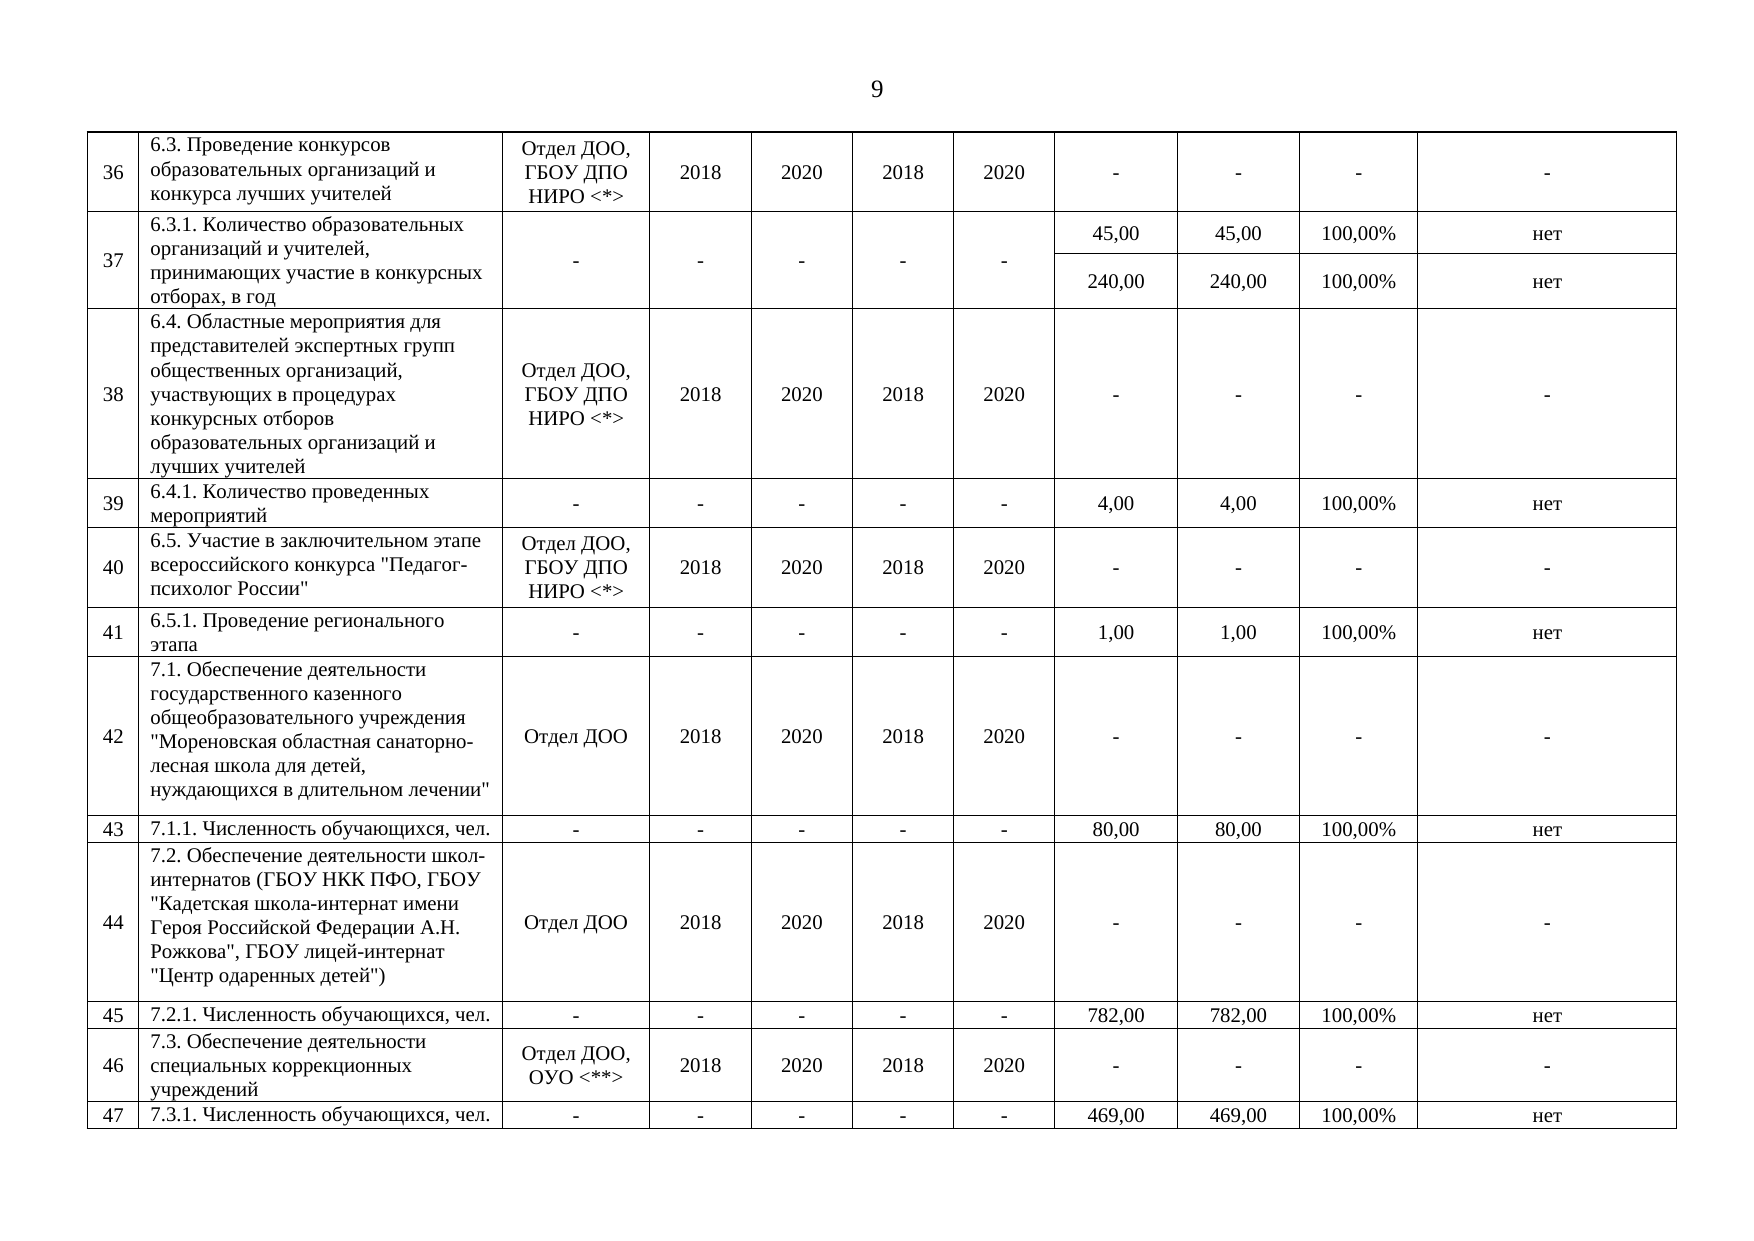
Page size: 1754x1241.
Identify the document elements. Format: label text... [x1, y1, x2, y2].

table_cell 240,00 [1055, 254, 1177, 308]
table_cell 2018 [650, 843, 751, 1001]
table_cell 100,00% [1300, 254, 1417, 308]
table_cell нет [1418, 212, 1676, 253]
table_cell - [503, 816, 649, 842]
table_cell - [1418, 657, 1676, 815]
table_cell нет [1418, 608, 1676, 656]
table_cell Отдел ДОО, ГБОУ ДПО НИРО <*> [503, 133, 649, 211]
table_cell 2020 [954, 1029, 1054, 1101]
table_cell - [853, 816, 953, 842]
table_cell 6.3.1. Количество образовательных организаций и учителей, принимающих участие в конкурсных отборах, в год [139, 212, 502, 308]
table_cell - [503, 1102, 649, 1127]
table_cell 42 [88, 657, 138, 815]
table_cell 6.5. Участие в заключительном этапе всероссийского конкурса "Педагог-психолог России" [139, 528, 502, 607]
table_cell 2020 [954, 843, 1054, 1001]
table_cell - [1178, 528, 1299, 607]
table_cell 2020 [954, 309, 1054, 478]
table_cell 100,00% [1300, 1102, 1417, 1127]
table_cell нет [1418, 1002, 1676, 1028]
table_cell 7.1. Обеспечение деятельности государственного казенного общеобразовательного учреждения "Мореновская областная санаторно-лесная школа для детей, нуждающихся в длительном лечении" [139, 657, 502, 815]
table_cell Отдел ДОО, ОУО <**> [503, 1029, 649, 1101]
table_cell 47 [88, 1102, 138, 1127]
table_cell - [503, 212, 649, 308]
table_cell 100,00% [1300, 816, 1417, 842]
table_cell - [1300, 843, 1417, 1001]
table_cell 40 [88, 528, 138, 607]
table_cell - [1300, 1029, 1417, 1101]
table_cell - [1418, 843, 1676, 1001]
table_cell - [1178, 1029, 1299, 1101]
table_cell - [1300, 657, 1417, 815]
table_cell 80,00 [1055, 816, 1177, 842]
table_cell - [752, 1002, 852, 1028]
table_cell - [1300, 133, 1417, 211]
table_cell 2018 [853, 133, 953, 211]
table_cell 43 [88, 816, 138, 842]
table_cell 1,00 [1055, 608, 1177, 656]
table_cell 37 [88, 212, 138, 308]
table_cell - [752, 816, 852, 842]
table_cell - [954, 1102, 1054, 1127]
table_cell - [954, 816, 1054, 842]
table_cell - [1418, 528, 1676, 607]
table_cell - [853, 608, 953, 656]
table_cell 4,00 [1055, 479, 1177, 527]
table_cell - [1055, 843, 1177, 1001]
table_cell 782,00 [1055, 1002, 1177, 1028]
table_cell - [650, 1002, 751, 1028]
table_cell 100,00% [1300, 479, 1417, 527]
table_cell 41 [88, 608, 138, 656]
table_cell 2020 [752, 528, 852, 607]
table_cell 100,00% [1300, 608, 1417, 656]
table_cell 2018 [650, 1029, 751, 1101]
table_cell Отдел ДОО [503, 843, 649, 1001]
table_cell 2018 [853, 1029, 953, 1101]
table_cell - [503, 1002, 649, 1028]
table_cell - [752, 608, 852, 656]
table_cell 7.3.1. Численность обучающихся, чел. [139, 1102, 502, 1127]
table_cell 46 [88, 1029, 138, 1101]
table_cell 6.4.1. Количество проведенных мероприятий [139, 479, 502, 527]
table_cell 45,00 [1055, 212, 1177, 253]
table_cell 100,00% [1300, 212, 1417, 253]
table_cell - [954, 212, 1054, 308]
table_cell Отдел ДОО, ГБОУ ДПО НИРО <*> [503, 528, 649, 607]
table_cell нет [1418, 479, 1676, 527]
table_cell 4,00 [1178, 479, 1299, 527]
table_cell - [752, 212, 852, 308]
table_cell нет [1418, 254, 1676, 308]
table_cell - [1055, 657, 1177, 815]
table_cell - [1178, 657, 1299, 815]
table_cell 2020 [752, 309, 852, 478]
table_cell 36 [88, 133, 138, 211]
table_cell 7.3. Обеспечение деятельности специальных коррекционных учреждений [139, 1029, 502, 1101]
table_cell - [1055, 133, 1177, 211]
table_cell 2020 [954, 133, 1054, 211]
table_cell - [853, 1002, 953, 1028]
table_cell 80,00 [1178, 816, 1299, 842]
table_cell - [650, 816, 751, 842]
table_cell 2020 [752, 843, 852, 1001]
table_cell 45,00 [1178, 212, 1299, 253]
table_cell 469,00 [1178, 1102, 1299, 1127]
table_cell 469,00 [1055, 1102, 1177, 1127]
table_cell 2020 [954, 657, 1054, 815]
table_cell - [1418, 1029, 1676, 1101]
table_cell 2020 [752, 133, 852, 211]
table_cell 2018 [650, 133, 751, 211]
table_cell - [1300, 528, 1417, 607]
table_cell 2018 [650, 657, 751, 815]
table_cell - [853, 1102, 953, 1127]
table_cell - [954, 479, 1054, 527]
table_cell Отдел ДОО [503, 657, 649, 815]
table_cell - [1055, 309, 1177, 478]
table_cell 6.3. Проведение конкурсов образовательных организаций и конкурса лучших учителей [139, 133, 502, 211]
table_cell 2018 [853, 528, 953, 607]
table_cell - [853, 479, 953, 527]
table_cell 100,00% [1300, 1002, 1417, 1028]
table_cell 2018 [853, 309, 953, 478]
table_cell 7.1.1. Численность обучающихся, чел. [139, 816, 502, 842]
table_cell - [1300, 309, 1417, 478]
table_cell - [1055, 1029, 1177, 1101]
table_cell 2020 [954, 528, 1054, 607]
table_cell 39 [88, 479, 138, 527]
table_cell 6.4. Областные мероприятия для представителей экспертных групп общественных организаций, участвующих в процедурах конкурсных отборов образовательных организаций и лучших учителей [139, 309, 502, 478]
table_cell 2018 [853, 657, 953, 815]
table_cell - [1418, 309, 1676, 478]
table_cell 7.2. Обеспечение деятельности школ-интернатов (ГБОУ НКК ПФО, ГБОУ "Кадетская школа-интернат имени Героя Российской Федерации А.Н. Рожкова", ГБОУ лицей-интернат "Центр одаренных детей") [139, 843, 502, 1001]
table_cell 240,00 [1178, 254, 1299, 308]
table_cell - [650, 608, 751, 656]
table_cell 6.5.1. Проведение регионального этапа [139, 608, 502, 656]
table_cell - [1418, 133, 1676, 211]
table_cell 1,00 [1178, 608, 1299, 656]
table_cell 2018 [650, 528, 751, 607]
table_cell - [853, 212, 953, 308]
table_cell 782,00 [1178, 1002, 1299, 1028]
table_cell - [650, 479, 751, 527]
table_cell - [503, 608, 649, 656]
table_cell - [954, 608, 1054, 656]
table_cell нет [1418, 1102, 1676, 1127]
table_cell 2020 [752, 657, 852, 815]
table_cell - [752, 1102, 852, 1127]
table_cell 44 [88, 843, 138, 1001]
table_cell - [1055, 528, 1177, 607]
table_cell нет [1418, 816, 1676, 842]
table_cell 7.2.1. Численность обучающихся, чел. [139, 1002, 502, 1028]
table_cell 38 [88, 309, 138, 478]
table_cell - [503, 479, 649, 527]
table_cell 2018 [650, 309, 751, 478]
table_cell - [954, 1002, 1054, 1028]
table_cell - [752, 479, 852, 527]
table_cell 2018 [853, 843, 953, 1001]
table_cell - [1178, 133, 1299, 211]
table_cell - [1178, 309, 1299, 478]
table_cell 45 [88, 1002, 138, 1028]
table_cell 2020 [752, 1029, 852, 1101]
table_cell - [650, 212, 751, 308]
table_cell - [650, 1102, 751, 1127]
table_cell Отдел ДОО, ГБОУ ДПО НИРО <*> [503, 309, 649, 478]
table_cell - [1178, 843, 1299, 1001]
